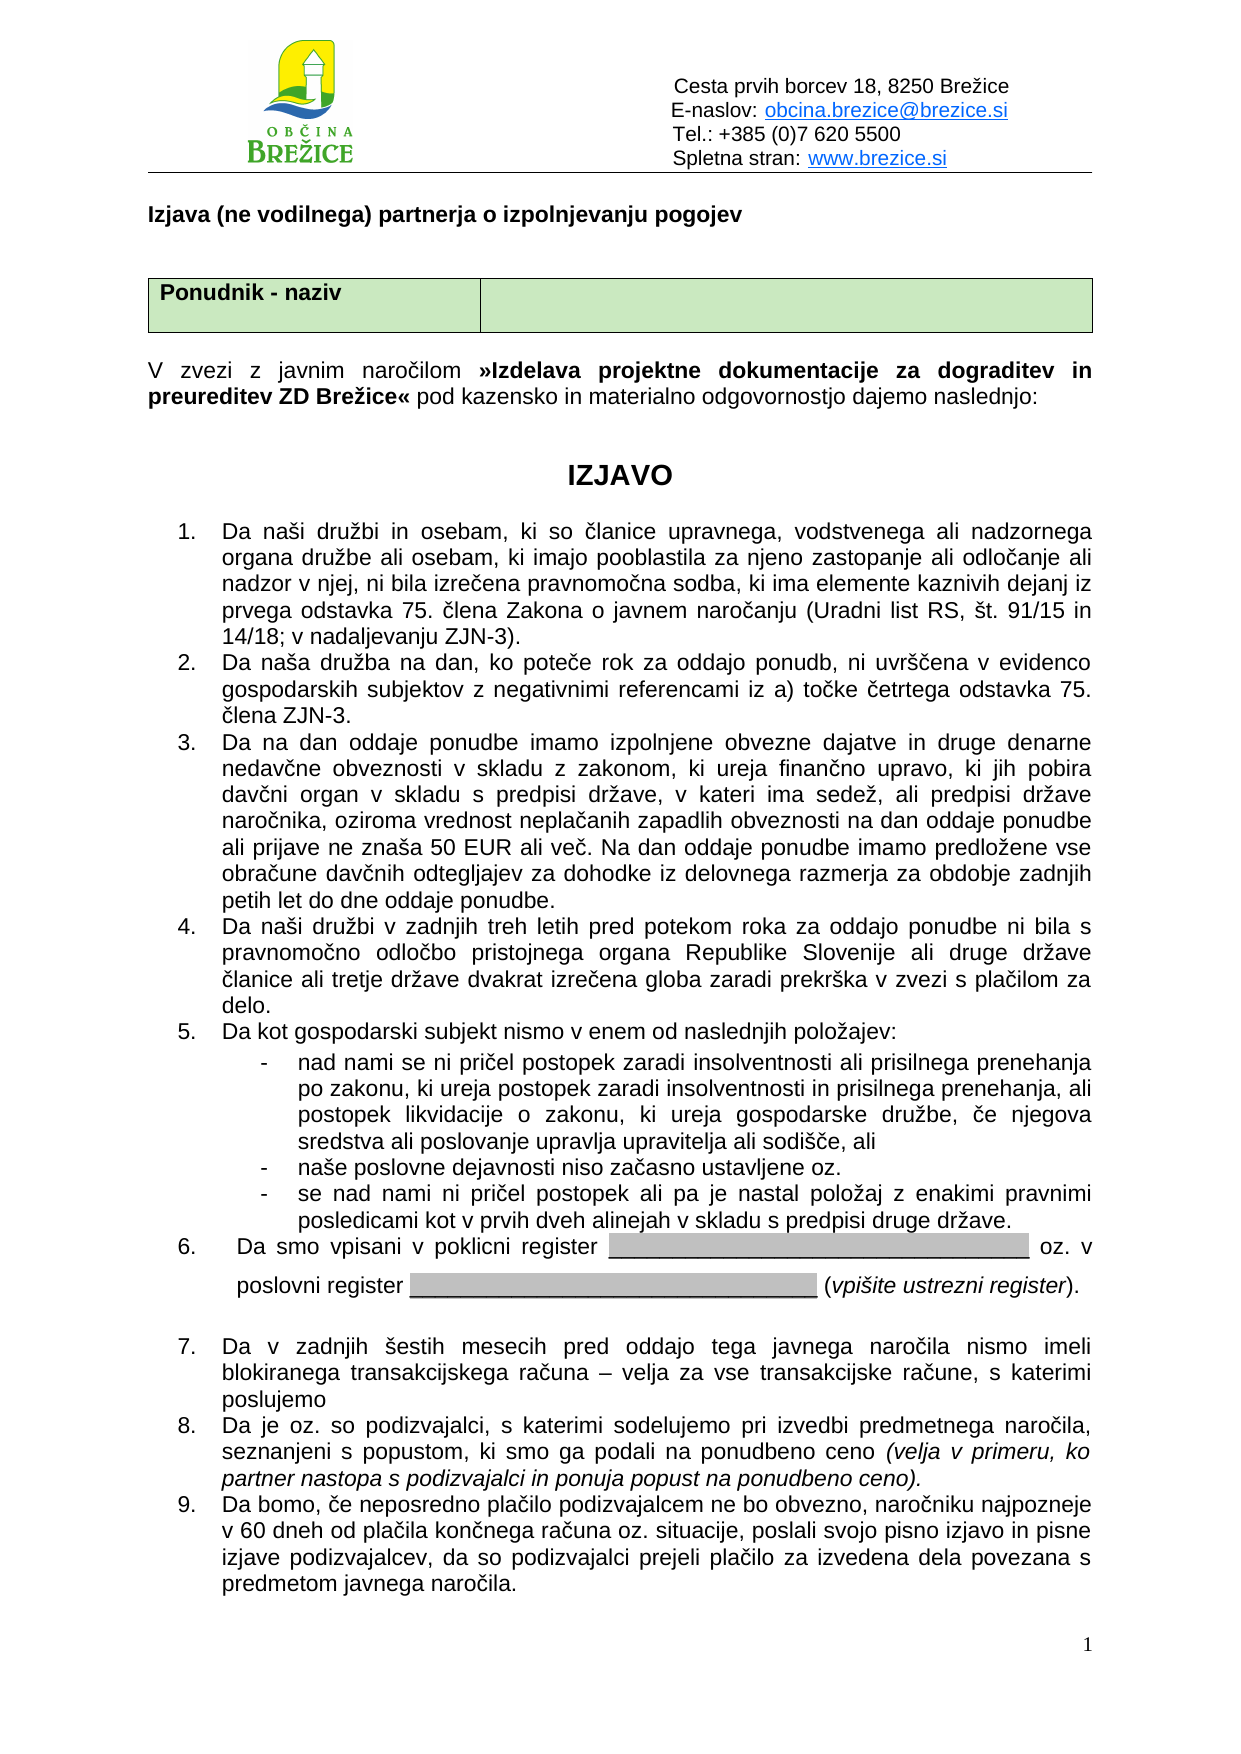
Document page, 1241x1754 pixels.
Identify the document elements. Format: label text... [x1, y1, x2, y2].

table_header Ponudnik - naziv [149, 279, 480, 332]
list Da v zadnjih šestih mesecih pred oddajo tega javnega naročila nismo imeli blokiranega transakcijskega računa – velja za vse transakcijske račune, s katerimi poslujemo [177, 1333, 1092, 1412]
text Izjava (ne vodilnega) partnerja o izpolnjevanju pogojev [148, 201, 1092, 228]
text V zvezi z javnim naročilom »Izdelava projektne dokumentacije za dograditev in preureditev ZD Brežice« pod kazensko in materialno odgovornostjo dajemo naslednjo: [148, 357, 1092, 409]
list Da naši družbi in osebam, ki so članice upravnega, vodstvenega ali nadzornega organa družbe ali osebam, ki imajo pooblastila za njeno zastopanje ali odločanje ali nadzor v njej, ni bila izrečena pravnomočna sodba, ki ima elemente kaznivih dejanj iz prvega odstavka 75. člena Zakona o javnem naročanju (Uradni list RS, št. 91/15 in 14/18; v nadaljevanju ZJN-3). [177, 518, 1092, 649]
list Da je oz. so podizvajalci, s katerimi sodelujemo pri izvedbi predmetnega naročila, seznanjeni s popustom, ki smo ga podali na ponudbeno ceno (velja v primeru, ko partner nastopa s podizvajalci in ponuja popust na ponudbeno ceno). [177, 1412, 1092, 1491]
list Da na dan oddaje ponudbe imamo izpolnjene obvezne dajatve in druge denarne nedavčne obveznosti v skladu z zakonom, ki ureja finančno upravo, ki jih pobira davčni organ v skladu s predpisi države, v kateri ima sedež, ali predpisi države naročnika, oziroma vrednost neplačanih zapadlih obveznosti na dan oddaje ponudbe ali prijave ne znaša 50 EUR ali več. Na dan oddaje ponudbe imamo predložene vse obračune davčnih odtegljajev za dohodke iz delovnega razmerja za obdobje zadnjih petih let do dne oddaje ponudbe. [177, 728, 1092, 913]
list Da kot gospodarski subjekt nismo v enem od naslednjih položajev: [177, 1018, 1092, 1045]
list Da naši družbi v zadnjih treh letih pred potekom roka za oddajo ponudbe ni bila s pravnomočno odločbo pristojnega organa Republike Slovenije ali druge države članice ali tretje države dvakrat izrečena globa zaradi prekrška v zvezi s plačilom za delo. [177, 913, 1092, 1018]
list Da bomo, če neposredno plačilo podizvajalcem ne bo obvezno, naročniku najpozneje v 60 dneh od plačila končnega računa oz. situacije, poslali svojo pisno izjavo in pisne izjave podizvajalcev, da so podizvajalci prejeli plačilo za izvedena dela povezana s predmetom javnega naročila. [177, 1491, 1092, 1596]
table_header [481, 279, 1092, 332]
list se nad nami ni pričel postopek ali pa je nastal položaj z enakimi pravnimi posledicami kot v prvih dveh alinejah v skladu s predpisi druge države. [260, 1180, 1092, 1233]
list naše poslovne dejavnosti niso začasno ustavljene oz. [260, 1154, 1092, 1180]
list Da naša družba na dan, ko poteče rok za oddajo ponudb, ni uvrščena v evidenco gospodarskih subjektov z negativnimi referencami iz a) točke četrtega odstavka 75. člena ZJN-3. [177, 649, 1092, 728]
text IZJAVO [148, 458, 1092, 491]
list nad nami se ni pričel postopek zaradi insolventnosti ali prisilnega prenehanja po zakonu, ki ureja postopek zaradi insolventnosti in prisilnega prenehanja, ali postopek likvidacije o zakonu, ki ureja gospodarske družbe, če njegova sredstva ali poslovanje upravlja upravitelja ali sodišče, ali [260, 1048, 1092, 1154]
list Da smo vpisani v poklicni register _________________________________ oz. v poslovni register ________________________________ (vpišite ustrezni register). [177, 1233, 1092, 1299]
picture [247, 40, 353, 163]
